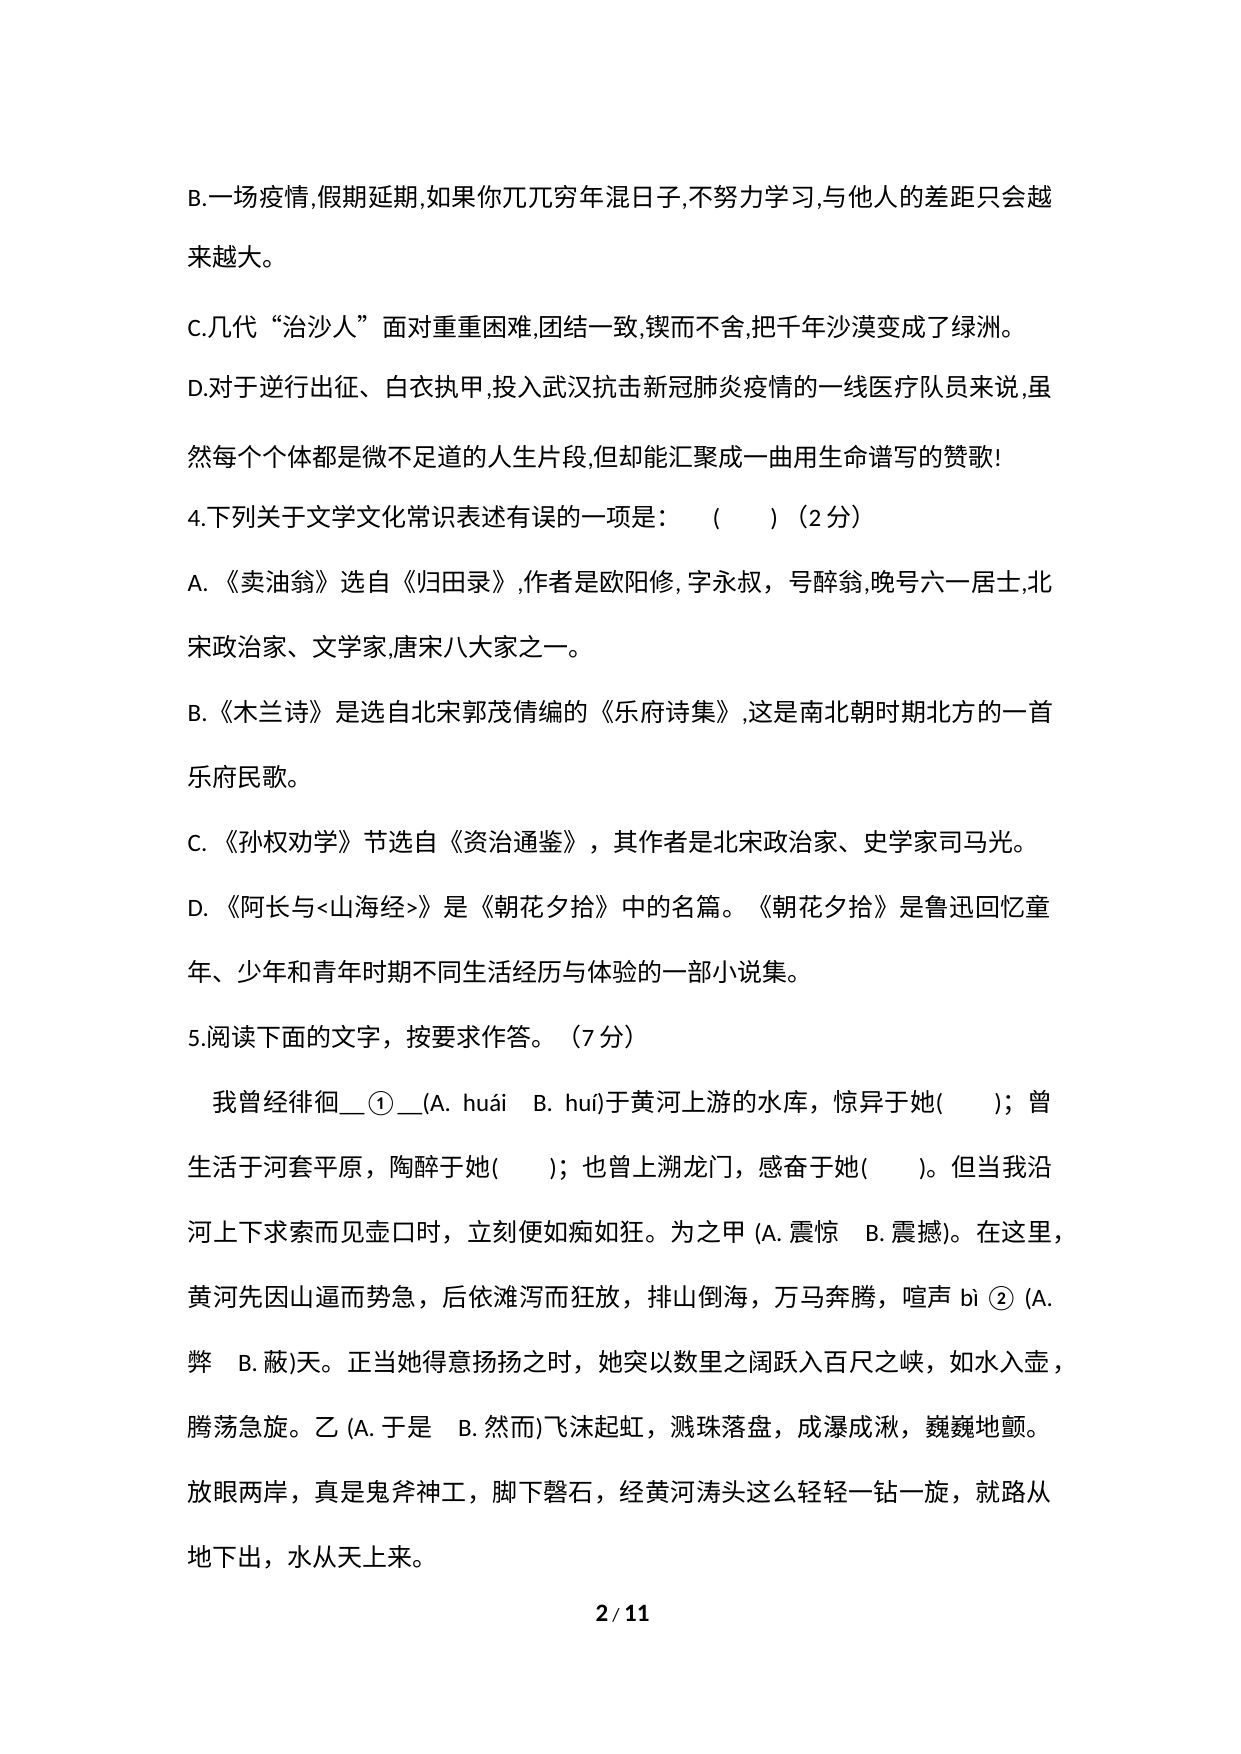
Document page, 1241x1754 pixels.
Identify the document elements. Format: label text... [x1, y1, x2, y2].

text C.几代“治沙人”面对重重困难,团结一致,锲而不舍,把千年沙漠变成了绿洲。 [187, 288, 1053, 353]
text C. 《孙权劝学》节选自《资治通鉴》，其作者是北宋政治家、史学家司马光。 [187, 808, 1053, 873]
text A. 《卖油翁》选自《归田录》,作者是欧阳修, 字永叔，号醉翁,晚号六一居士,北宋政治家、文学家,唐宋八大家之一。 [187, 548, 1053, 678]
text B.一场疫情,假期延期,如果你兀兀穷年混日子,不努力学习,与他人的差距只会越来越大。 [187, 158, 1053, 288]
text 5.阅读下面的文字，按要求作答。（7分） [187, 1003, 1053, 1068]
text 我曾经徘徊__①__(A. huái B. huí)于黄河上游的水库，惊异于她( )；曾生活于河套平原，陶醉于她( )；也曾上溯龙门，感奋于她( )。但当我沿河上下求索而见壶口时，立刻便如痴如狂。为之甲 (A. 震惊 B. 震撼)。在这里，黄河先因山逼而势急，后依滩泻而狂放，排山倒海，万马奔腾，喧声bì ② (A.弊 B. 蔽)天。正当她得意扬扬之时，她突以数里之阔跃入百尺之峡，如水入壶，腾荡急旋。乙 (A. 于是 B. 然而)飞沫起虹，溅珠落盘，成瀑成湫，巍巍地颤。放眼两岸，真是鬼斧神工，脚下磬石，经黄河涛头这么轻轻一钻一旋，就路从地下出，水从天上来。 [187, 1068, 1053, 1588]
text D. 《阿长与<山海经>》是《朝花夕拾》中的名篇。《朝花夕拾》是鲁迅回忆童年、少年和青年时期不同生活经历与体验的一部小说集。 [187, 873, 1053, 1003]
text B.《木兰诗》是选自北宋郭茂倩编的《乐府诗集》,这是南北朝时期北方的一首乐府民歌。 [187, 678, 1053, 808]
text D.对于逆行出征、白衣执甲,投入武汉抗击新冠肺炎疫情的一线医疗队员来说,虽然每个个体都是微不足道的人生片段,但却能汇聚成一曲用生命谱写的赞歌! [187, 353, 1053, 483]
text 4.下列关于文学文化常识表述有误的一项是： ( ) （2分） [187, 483, 1053, 548]
